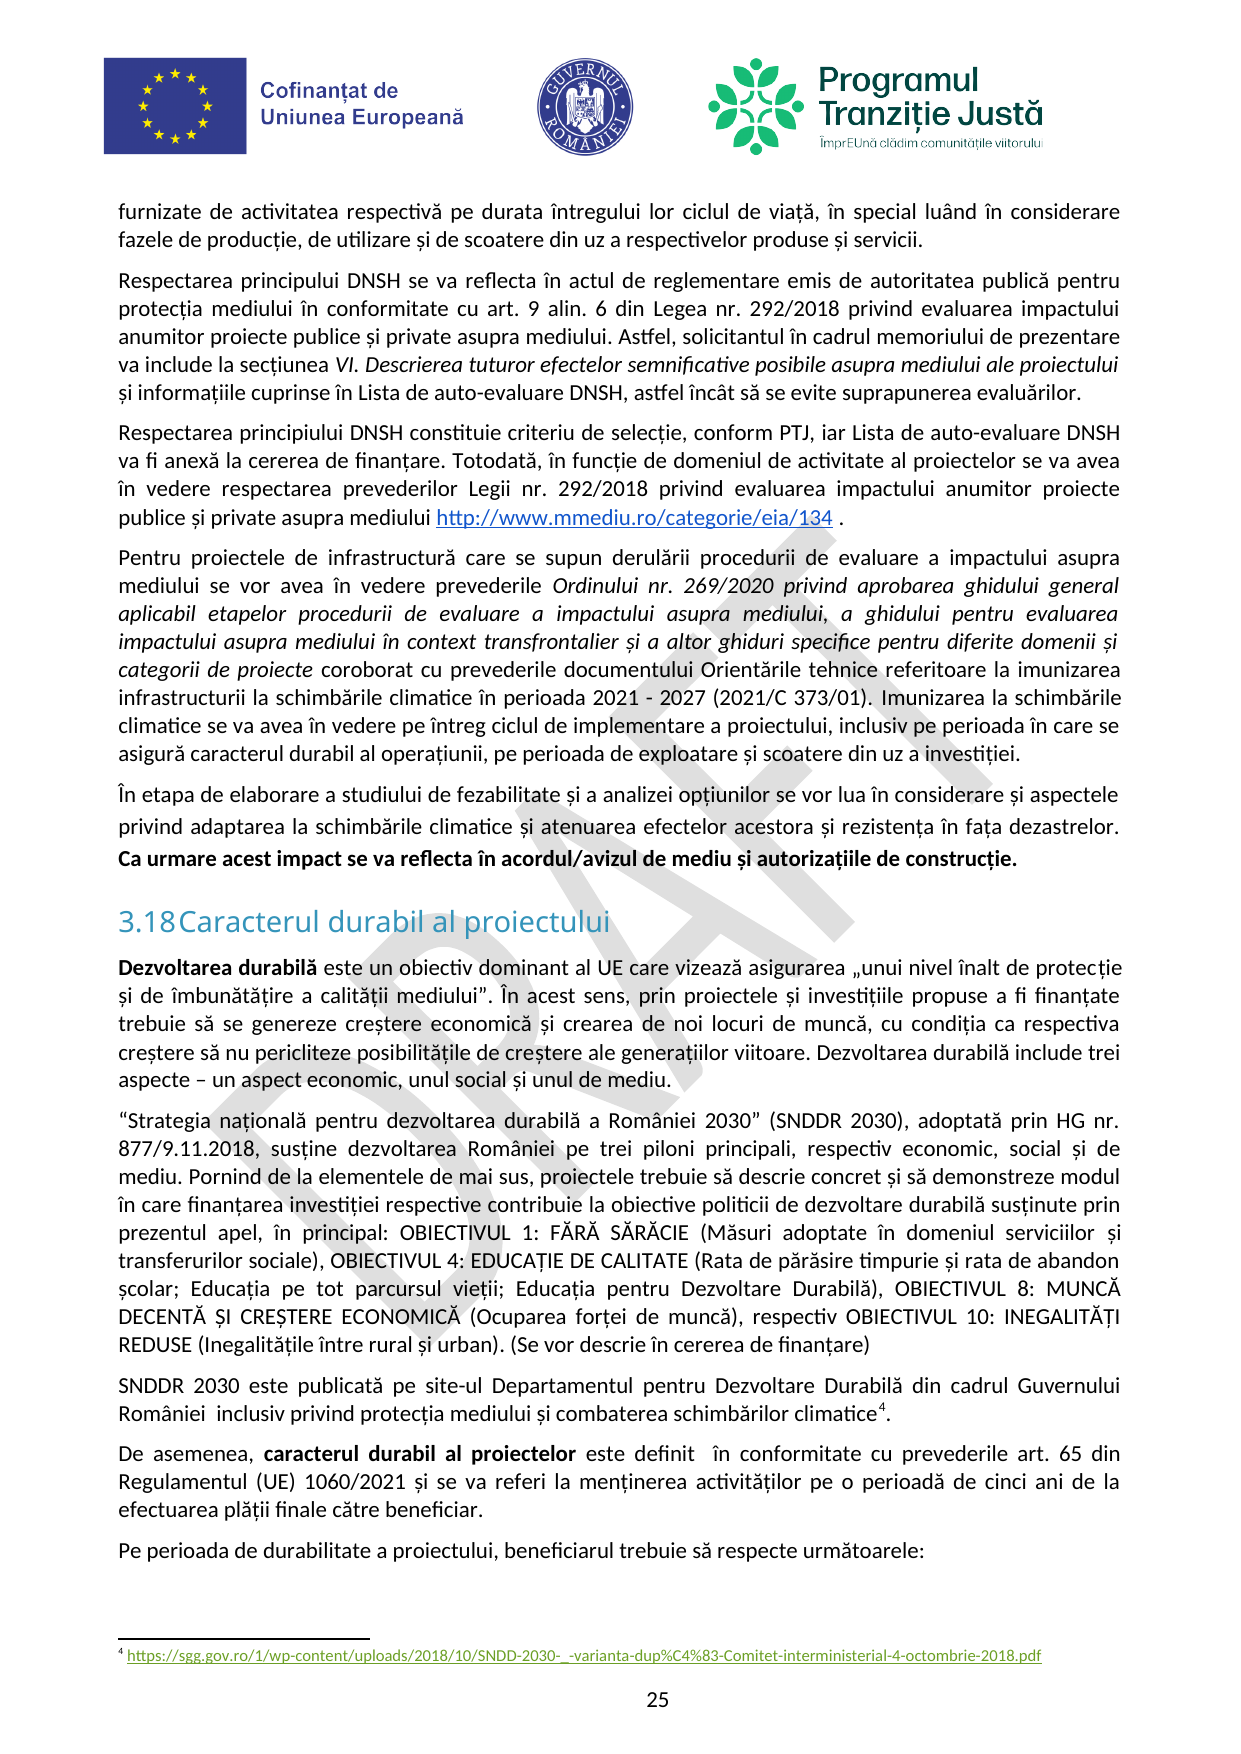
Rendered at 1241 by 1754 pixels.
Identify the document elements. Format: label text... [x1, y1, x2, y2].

subtitle Caracterul durabil al proiectului [118, 901, 1122, 941]
text De asemenea, caracterul durabil al proiectelor este definit în conformitate cu prevederile art. 65 din Regulamentul (UE) 1060/2021 și se va referi la menținerea activităților pe o perioadă de cinci ani de la efectuarea plății finale către beneficiar. [118, 1439, 1122, 1523]
text În etapa de elaborare a studiului de fezabilitate și a analizei opțiunilor se vor lua în considerare și aspectele privind adaptarea la schimbările climatice și atenuarea efectelor acestora și rezistența în fața dezastrelor. Ca urmare acest impact se va reflecta în acordul/avizul de mediu și autorizațiile de construcție. [118, 780, 1122, 872]
text SNDDR 2030 este publicată pe site-ul Departamentul pentru Dezvoltare Durabilă din cadrul Guvernului României inclusiv privind protecția mediului și combaterea schimbărilor climatice. [118, 1371, 1122, 1427]
text Dezvoltarea durabilă este un obiectiv dominant al UE care vizează asigurarea „unui nivel înalt de protecţie şi de îmbunătăţire a calităţii mediului”. În acest sens, prin proiectele și investițiile propuse a fi finanțate trebuie să se genereze creștere economică și crearea de noi locuri de muncă, cu condiția ca respectiva creștere să nu pericliteze posibilitățile de creştere ale generațiilor viitoare. Dezvoltarea durabilă include trei aspecte – un aspect economic, unul social şi unul de mediu. [118, 953, 1122, 1094]
text Respectarea principului DNSH se va reflecta în actul de reglementare emis de autoritatea publică pentru protecția mediului în conformitate cu art. 9 alin. 6 din Legea nr. 292/2018 privind evaluarea impactului anumitor proiecte publice și private asupra mediului. Astfel, solicitantul în cadrul memoriului de prezentare va include la secțiunea VI. Descrierea tuturor efectelor semnificative posibile asupra mediului ale proiectului și informațiile cuprinse în Lista de auto-evaluare DNSH, astfel încât să se evite suprapunerea evaluărilor. [118, 266, 1122, 406]
text Respectarea principiului DNSH constituie criteriu de selecție, conform PTJ, iar Lista de auto-evaluare DNSH va fi anexă la cererea de finanțare. Totodată, în funcție de domeniul de activitate al proiectelor se va avea în vedere respectarea prevederilor Legii nr. 292/2018 privind evaluarea impactului anumitor proiecte publice şi private asupra mediului http://www.mmediu.ro/categorie/eia/134 . [118, 418, 1122, 531]
text Pe perioada de durabilitate a proiectului, beneficiarul trebuie să respecte următoarele: [118, 1536, 1122, 1564]
text Pentru proiectele de infrastructură care se supun derulării procedurii de evaluare a impactului asupra mediului se vor avea în vedere prevederile Ordinului nr. 269/2020 privind aprobarea ghidului general aplicabil etapelor procedurii de evaluare a impactului asupra mediului, a ghidului pentru evaluarea impactului asupra mediului în context transfrontalier și a altor ghiduri specifice pentru diferite domenii și categorii de proiecte coroborat cu prevederile documentului Orientările tehnice referitoare la imunizarea infrastructurii la schimbările climatice în perioada 2021 - 2027 (2021/C 373/01). Imunizarea la schimbările climatice se va avea în vedere pe întreg ciclul de implementare a proiectului, inclusiv pe perioada în care se asigură caracterul durabil al operațiunii, pe perioada de exploatare și scoatere din uz a investiției. [118, 543, 1122, 767]
text “Strategia națională pentru dezvoltarea durabilă a României 2030” (SNDDR 2030), adoptată prin HG nr. 877/9.11.2018, susține dezvoltarea României pe trei piloni principali, respectiv economic, social și de mediu. Pornind de la elementele de mai sus, proiectele trebuie să descrie concret și să demonstreze modul în care finanțarea investiției respective contribuie la obiective politicii de dezvoltare durabilă susținute prin prezentul apel, în principal: OBIECTIVUL 1: FĂRĂ SĂRĂCIE (Măsuri adoptate în domeniul serviciilor şi transferurilor sociale), OBIECTIVUL 4: EDUCAȚIE DE CALITATE (Rata de părăsire timpurie și rata de abandon școlar; Educația pe tot parcursul vieții; Educația pentru Dezvoltare Durabilă), OBIECTIVUL 8: MUNCĂ DECENTĂ ȘI CREȘTERE ECONOMICĂ (Ocuparea forței de muncă), respectiv OBIECTIVUL 10: INEGALITĂȚI REDUSE (Inegalitățile între rural și urban). (Se vor descrie în cererea de finanțare) [118, 1106, 1122, 1358]
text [118, 197, 1122, 253]
